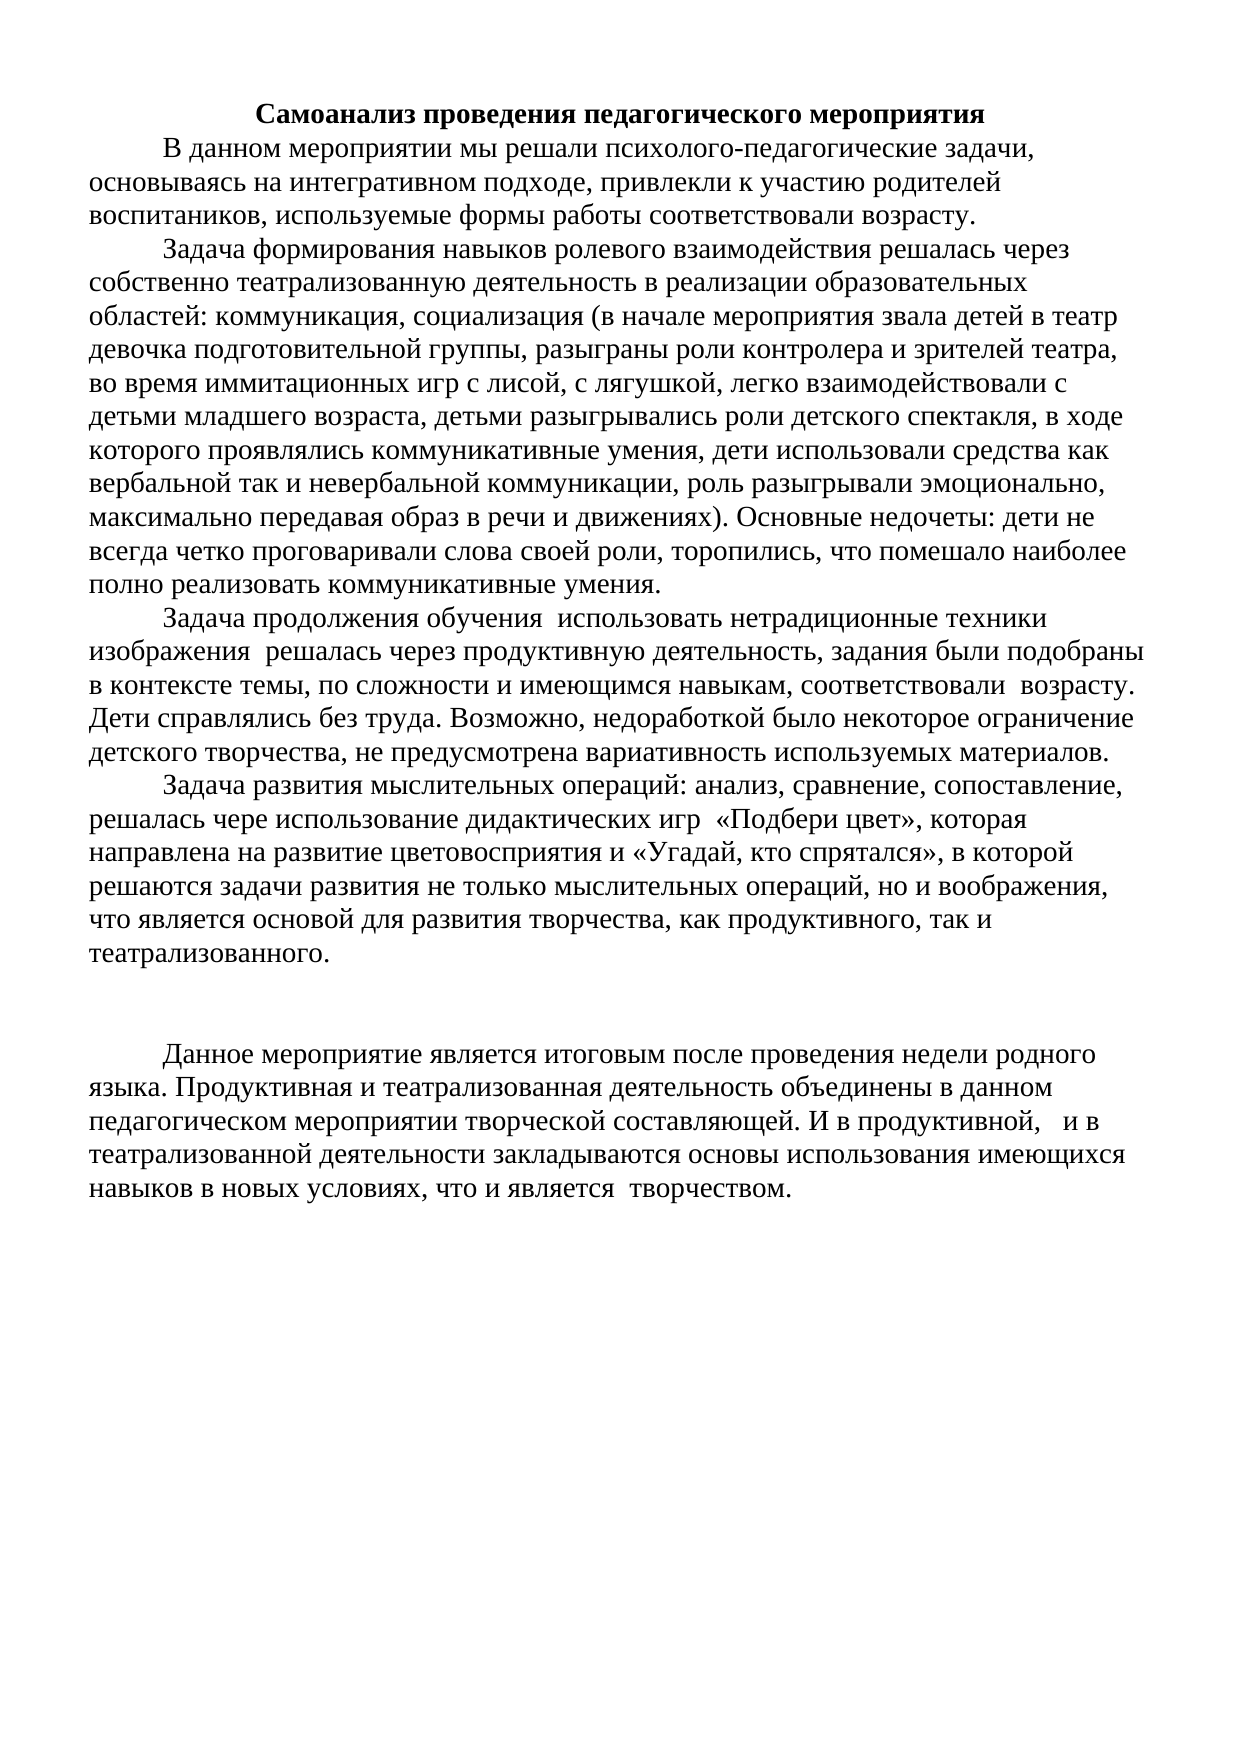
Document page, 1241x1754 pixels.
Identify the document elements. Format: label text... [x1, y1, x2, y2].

text Самоанализ проведения педагогического мероприятия [89, 97, 1152, 130]
text Задача развития мыслительных операций: анализ, сравнение, сопоставление, [89, 767, 1152, 801]
text В данном мероприятии мы решали психолого-педагогические задачи, основываясь на интегративном подходе, привлекли к участию родителей воспитаников, используемые формы работы соответствовали возрасту. [89, 130, 1152, 231]
text Задача продолжения обучения использовать нетрадиционные техники изображения решалась через продуктивную деятельность, задания были подобраны в контексте темы, по сложности и имеющимся навыкам, соответствовали возрасту. Дети справлялись без труда. Возможно, недоработкой было некоторое ограничение детского творчества, не предусмотрена вариативность используемых материалов. [89, 600, 1152, 767]
text Данное мероприятие является итоговым после проведения недели родного языка. Продуктивная и театрализованная деятельность объединены в данном педагогическом мероприятии творческой составляющей. И в продуктивной, и в театрализованной деятельности закладываются основы использования имеющихся навыков в новых условиях, что и является творчеством. [89, 1036, 1152, 1203]
text Задача формирования навыков ролевого взаимодействия решалась через собственно театрализованную деятельность в реализации образовательных областей: коммуникация, социализация (в начале мероприятия звала детей в театр девочка подготовительной группы, разыграны роли контролера и зрителей театра, во время иммитационных игр с лисой, с лягушкой, легко взаимодействовали с детьми младшего возраста, детьми разыгрывались роли детского спектакля, в ходе которого проявлялись коммуникативные умения, дети использовали средства как вербальной так и невербальной коммуникации, роль разыгрывали эмоционально, максимально передавая образ в речи и движениях). Основные недочеты: дети не всегда четко проговаривали слова своей роли, торопились, что помешало наиболее полно реализовать коммуникативные умения. [89, 231, 1152, 600]
text решалась чере использование дидактических игр «Подбери цвет», которая направлена на развитие цветовосприятия и «Угадай, кто спрятался», в которой решаются задачи развития не только мыслительных операций, но и воображения, что является основой для развития творчества, как продуктивного, так и театрализованного. [89, 801, 1152, 969]
